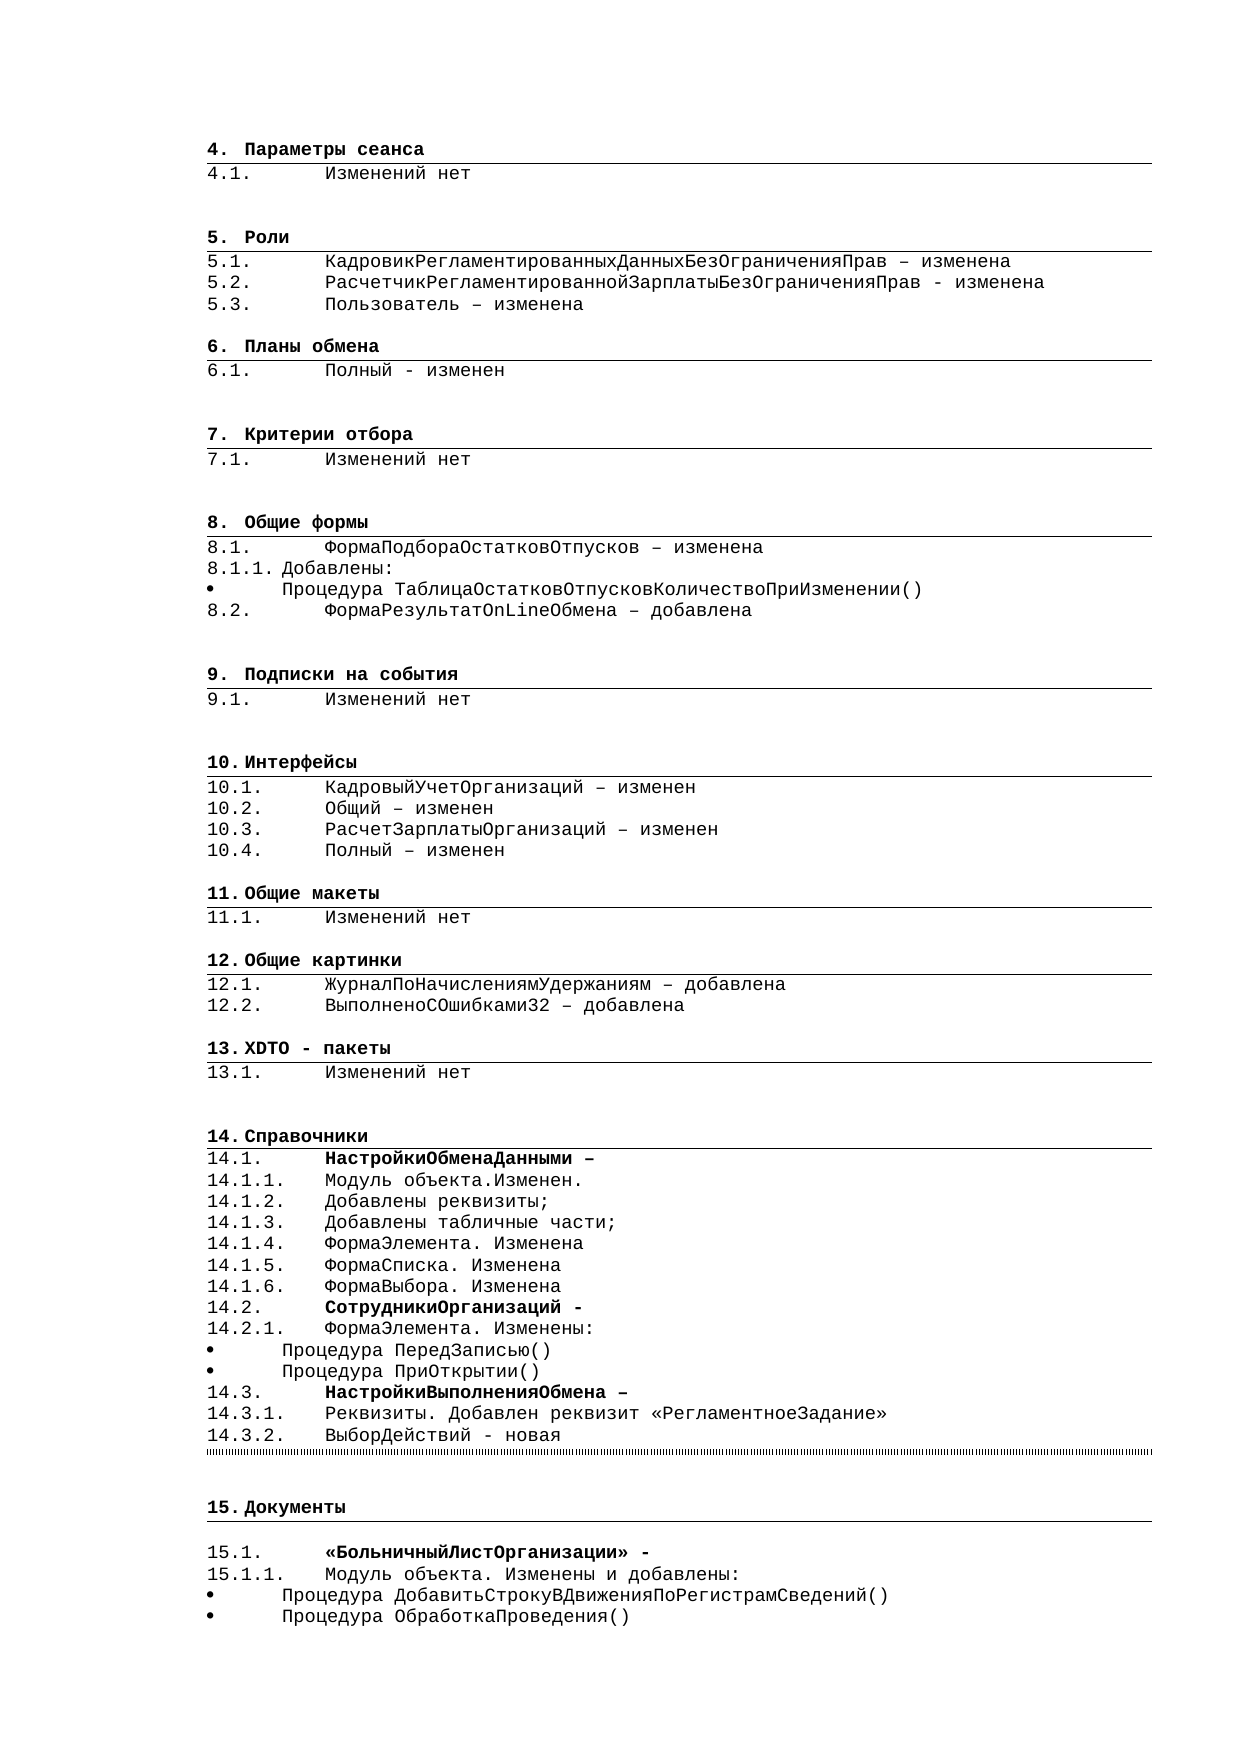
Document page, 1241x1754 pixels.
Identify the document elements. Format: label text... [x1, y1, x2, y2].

list XDTO - пакеты [207, 1039, 1152, 1062]
list ФормаРезультатOnLineОбмена – добавлена [207, 601, 1152, 622]
list Процедура ПриОткрытии() [207, 1362, 1152, 1383]
list Добавлены реквизиты; [207, 1192, 1152, 1213]
list Общий – изменен [207, 799, 1152, 820]
list Общие картинки [207, 951, 1152, 974]
list Полный – изменен [207, 841, 1152, 862]
list Подписки на события [207, 665, 1152, 688]
list Модуль объекта. Изменены и добавлены: [207, 1564, 1152, 1586]
list Изменений нет [207, 1063, 1152, 1084]
list СотрудникиОрганизаций - [207, 1298, 1152, 1319]
list Добавлены: [207, 559, 1152, 580]
list Процедура ОбработкаПроведения() [207, 1607, 1152, 1628]
list Реквизиты. Добавлен реквизит «РегламентноеЗадание» [207, 1404, 1152, 1425]
list Общие формы [207, 513, 1152, 536]
list ВыполненоСОшибками32 – добавлена [207, 996, 1152, 1017]
list Общие макеты [207, 884, 1152, 907]
list РасчетчикРегламентированнойЗарплатыБезОграниченияПрав - изменена [207, 273, 1152, 294]
list Процедура ПередЗаписью() [207, 1340, 1152, 1362]
list Планы обмена [207, 337, 1152, 360]
list ВыборДействий - новая [207, 1425, 1152, 1455]
list Изменений нет [207, 164, 1152, 185]
list Пользователь – изменена [207, 294, 1152, 316]
list Справочники [207, 1127, 1152, 1148]
list Интерфейсы [207, 753, 1152, 776]
list Полный - изменен [207, 361, 1152, 382]
list ФормаЭлемента. Изменены: [207, 1319, 1152, 1340]
list НастройкиОбменаДанными – [207, 1149, 1152, 1170]
list Параметры сеанса [207, 139, 1152, 163]
list Роли [207, 227, 1152, 251]
list «БольничныйЛистОрганизации» - [207, 1543, 1152, 1564]
list Изменений нет [207, 908, 1152, 929]
list ФормаВыбора. Изменена [207, 1277, 1152, 1298]
list Добавлены табличные части; [207, 1213, 1152, 1234]
list ФормаЭлемента. Изменена [207, 1234, 1152, 1255]
list Документы [207, 1497, 1152, 1521]
list РасчетЗарплатыОрганизаций – изменен [207, 820, 1152, 841]
list Изменений нет [207, 689, 1152, 711]
list КадровыйУчетОрганизаций – изменен [207, 777, 1152, 799]
list ФормаСписка. Изменена [207, 1255, 1152, 1277]
list КадровикРегламентированныхДанныхБезОграниченияПрав – изменена [207, 252, 1152, 273]
list Процедура ТаблицаОстатковОтпусковКоличествоПриИзменении() [207, 580, 1152, 601]
list Изменений нет [207, 449, 1152, 471]
list НастройкиВыполненияОбмена – [207, 1383, 1152, 1404]
list Критерии отбора [207, 425, 1152, 448]
list ЖурналПоНачислениямУдержаниям – добавлена [207, 975, 1152, 996]
list ФормаПодбораОстатковОтпусков – изменена [207, 537, 1152, 559]
list Процедура ДобавитьСтрокуВДвиженияПоРегистрамСведений() [207, 1586, 1152, 1607]
list Модуль объекта.Изменен. [207, 1170, 1152, 1192]
